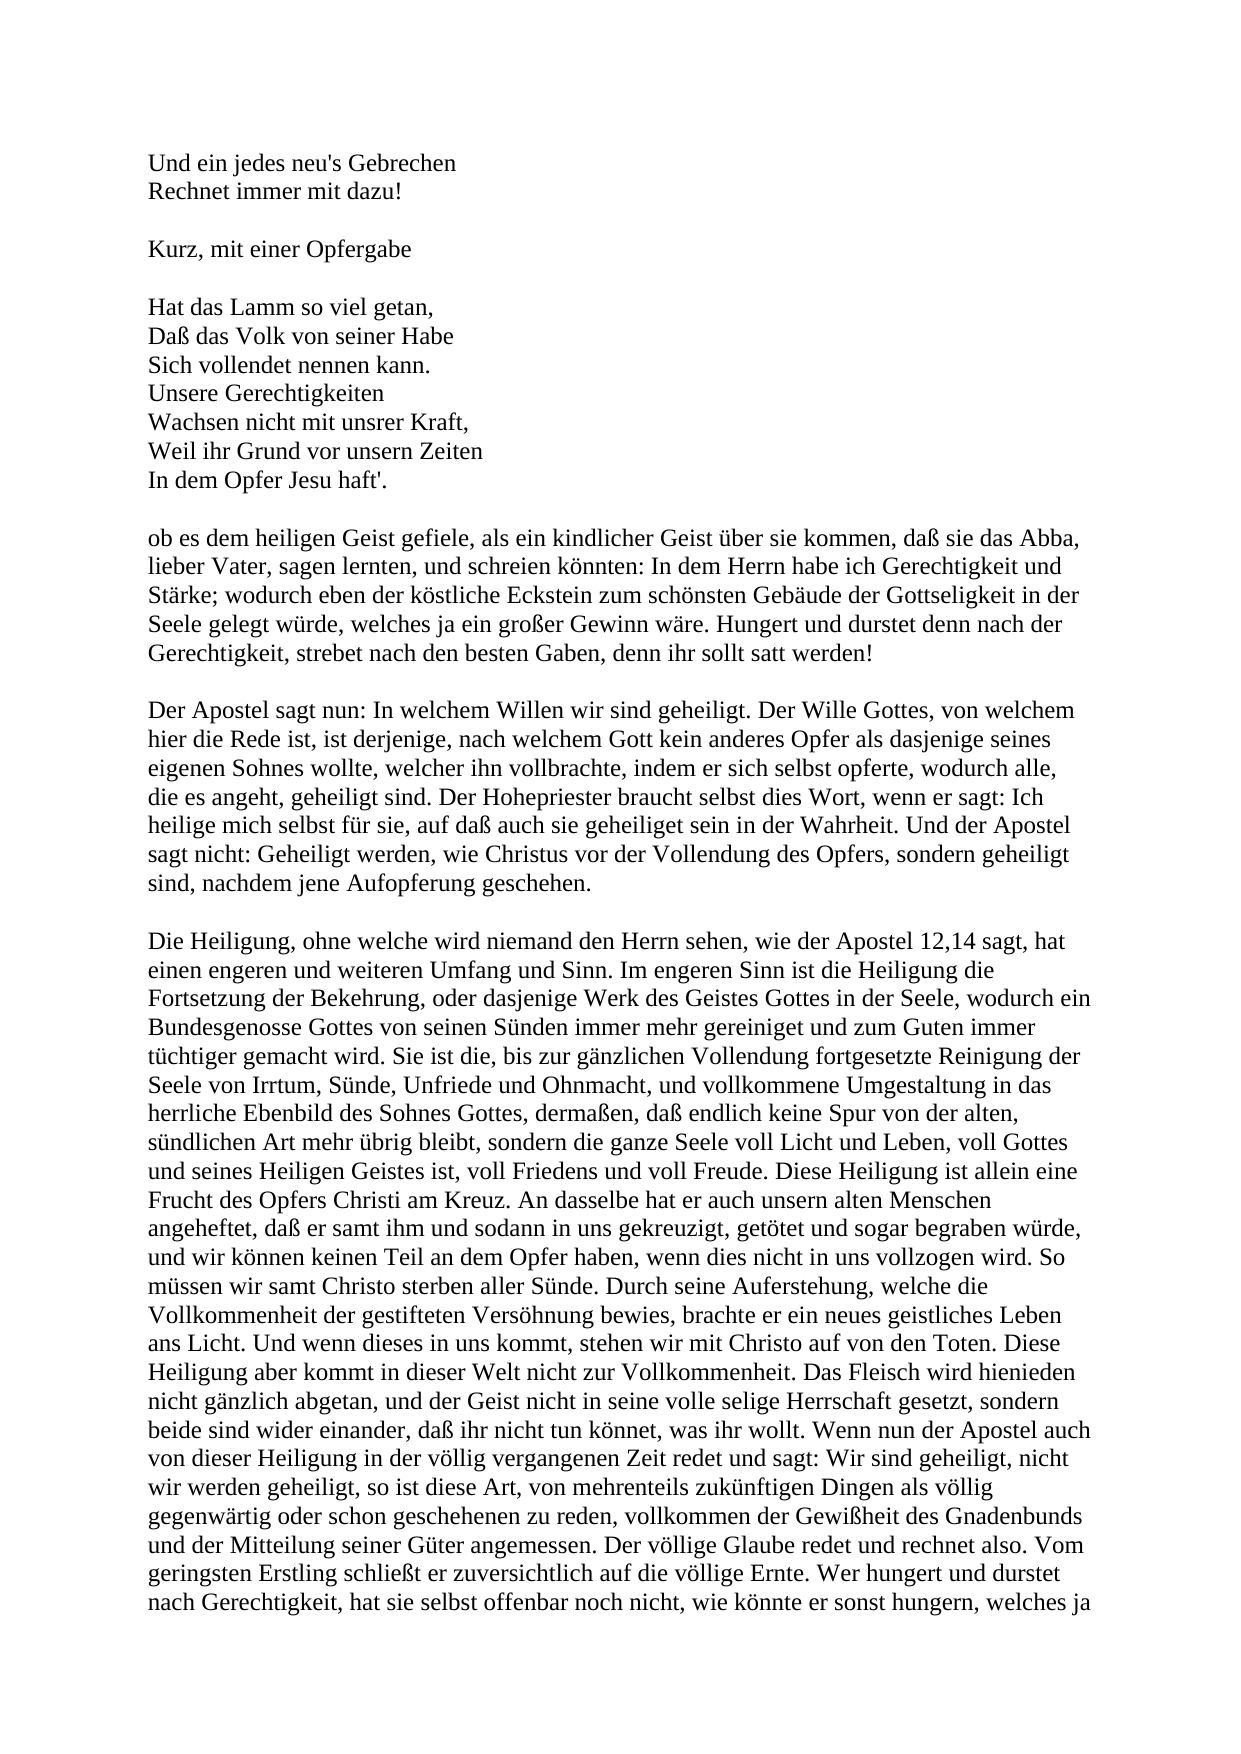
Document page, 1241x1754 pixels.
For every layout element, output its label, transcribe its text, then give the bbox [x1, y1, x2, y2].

text Hat das Lamm so viel getan, Daß das Volk von seiner Habe Sich vollendet nennen kann. Unsere Gerechtigkeiten Wachsen nicht mit unsrer Kraft, Weil ihr Grund vor unsern Zeiten In dem Opfer Jesu haft'. [148, 292, 1093, 493]
text Der Apostel sagt nun: In welchem Willen wir sind geheiligt. Der Wille Gottes, von welchem hier die Rede ist, ist derjenige, nach welchem Gott kein anderes Opfer als dasjenige seines eigenen Sohnes wollte, welcher ihn vollbrachte, indem er sich selbst opferte, wodurch alle, die es angeht, geheiligt sind. Der Hohepriester braucht selbst dies Wort, wenn er sagt: Ich heilige mich selbst für sie, auf daß auch sie geheiliget sein in der Wahrheit. Und der Apostel sagt nicht: Geheiligt werden, wie Christus vor der Vollendung des Opfers, sondern geheiligt sind, nachdem jene Aufopferung geschehen. [148, 696, 1093, 897]
text ob es dem heiligen Geist gefiele, als ein kindlicher Geist über sie kommen, daß sie das Abba, lieber Vater, sagen lernten, und schreien könnten: In dem Herrn habe ich Gerechtigkeit und Stärke; wodurch eben der köstliche Eckstein zum schönsten Gebäude der Gottseligkeit in der Seele gelegt würde, welches ja ein großer Gewinn wäre. Hungert und durstet denn nach der Gerechtigkeit, strebet nach den besten Gaben, denn ihr sollt satt werden! [148, 523, 1093, 666]
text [148, 926, 1093, 1616]
text Kurz, mit einer Opfergabe [148, 234, 1093, 263]
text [148, 148, 1093, 205]
